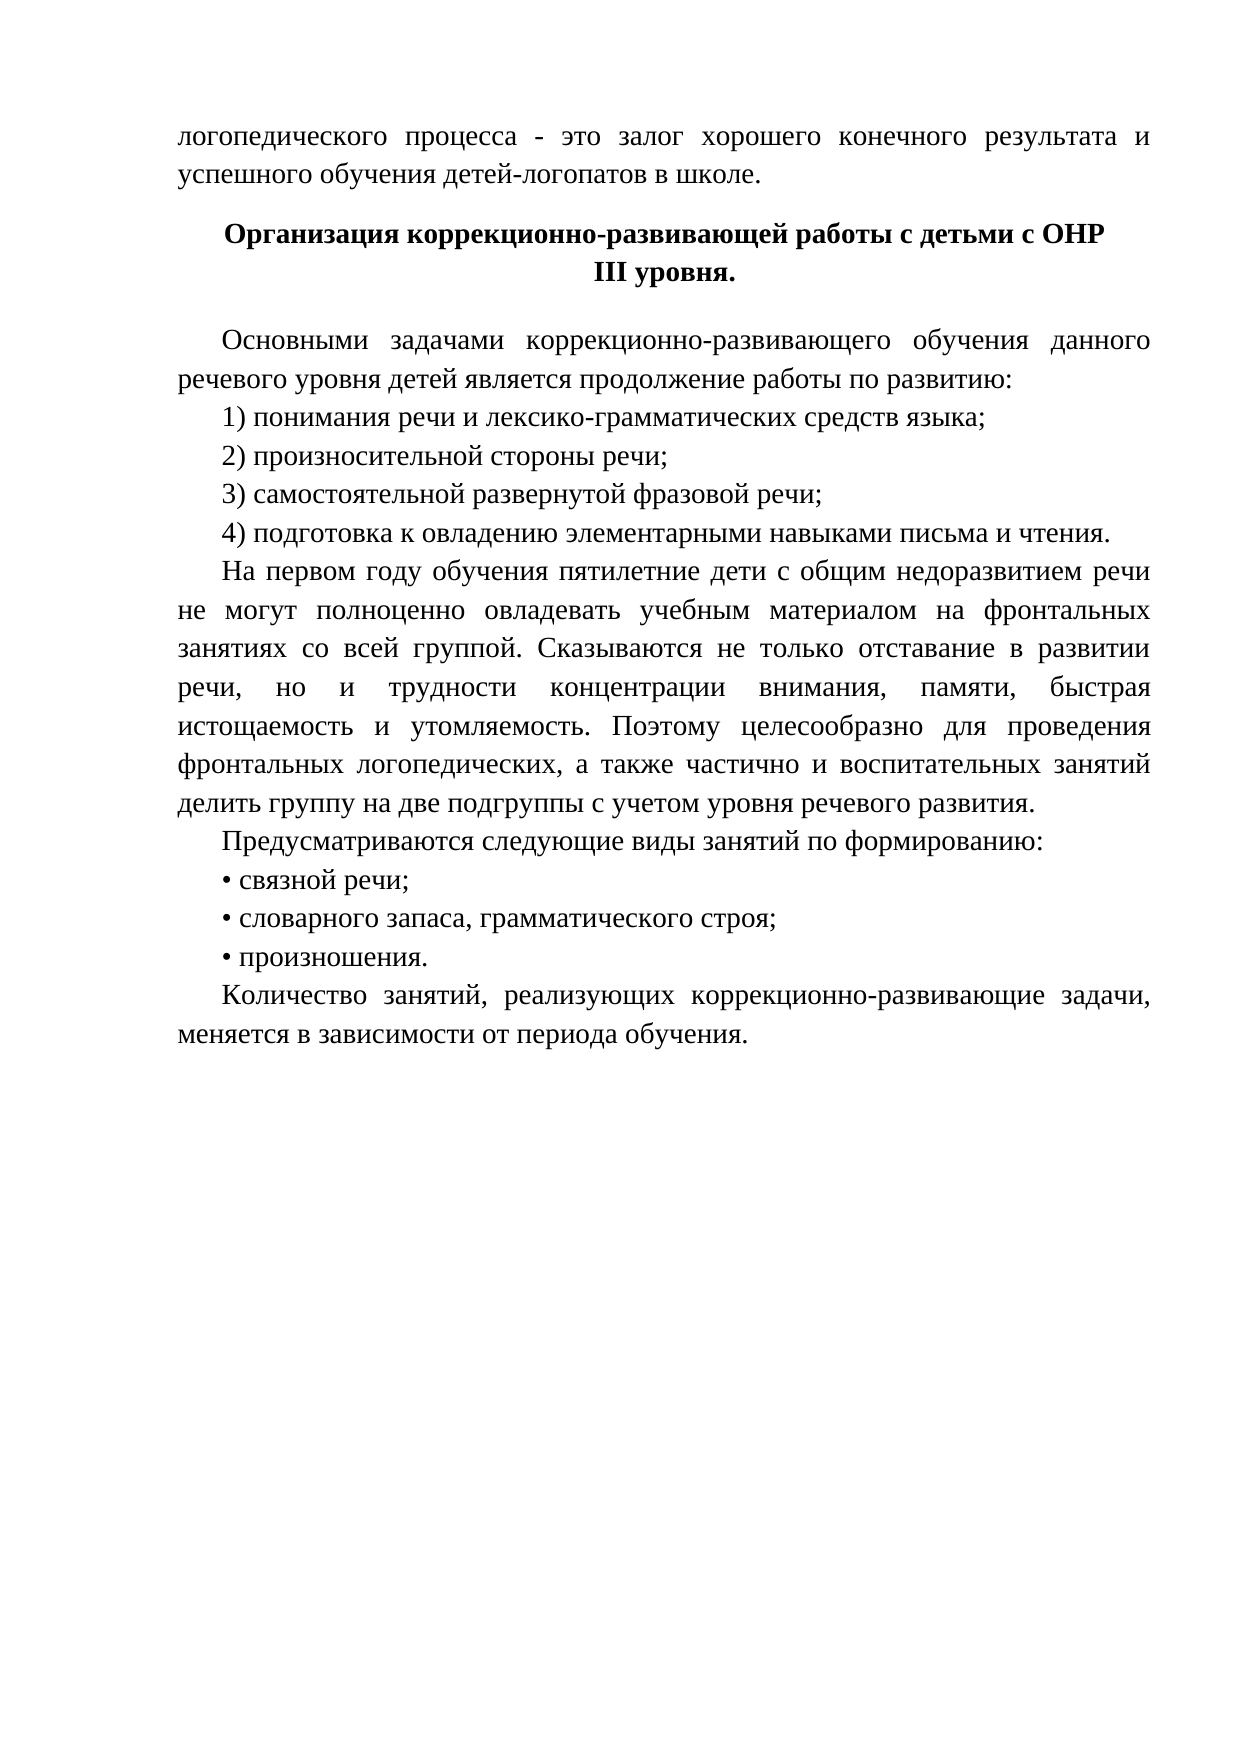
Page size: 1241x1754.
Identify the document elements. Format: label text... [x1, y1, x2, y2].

text Количество занятий, реализующих коррекционно-развивающие задачи, меняется в зависимости от периода обучения. [177, 977, 1152, 1049]
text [177, 118, 1152, 190]
subtitle Организация коррекционно-развивающей работы с детьми с ОНР III уровня. [177, 216, 1152, 288]
text Предусматриваются следующие виды занятий по формированию: [177, 823, 1152, 857]
text Основными задачами коррекционно-развивающего обучения данного речевого уровня детей является продолжение работы по развитию: [177, 322, 1152, 394]
text 4) подготовка к овладению элементарными навыками письма и чтения. [177, 515, 1152, 548]
text 2) произносительной стороны речи; [177, 438, 1152, 471]
text • словарного запаса, грамматического строя; [177, 900, 1152, 934]
text 3) самостоятельной развернутой фразовой речи; [177, 476, 1152, 510]
text На первом году обучения пятилетние дети с общим недоразвитием речи не могут полноценно овладевать учебным материалом на фронтальных занятиях со всей группой. Сказываются не только отставание в развитии речи, но и трудности концентрации внимания, памяти, быстрая истощаемость и утомляемость. Поэтому целесообразно для проведения фронтальных логопедических, а также частично и воспитательных занятий делить группу на две подгруппы с учетом уровня речевого развития. [177, 553, 1152, 818]
text • связной речи; [177, 862, 1152, 895]
text 1) понимания речи и лексико-грамматических средств языка; [177, 399, 1152, 433]
text • произношения. [177, 939, 1152, 972]
